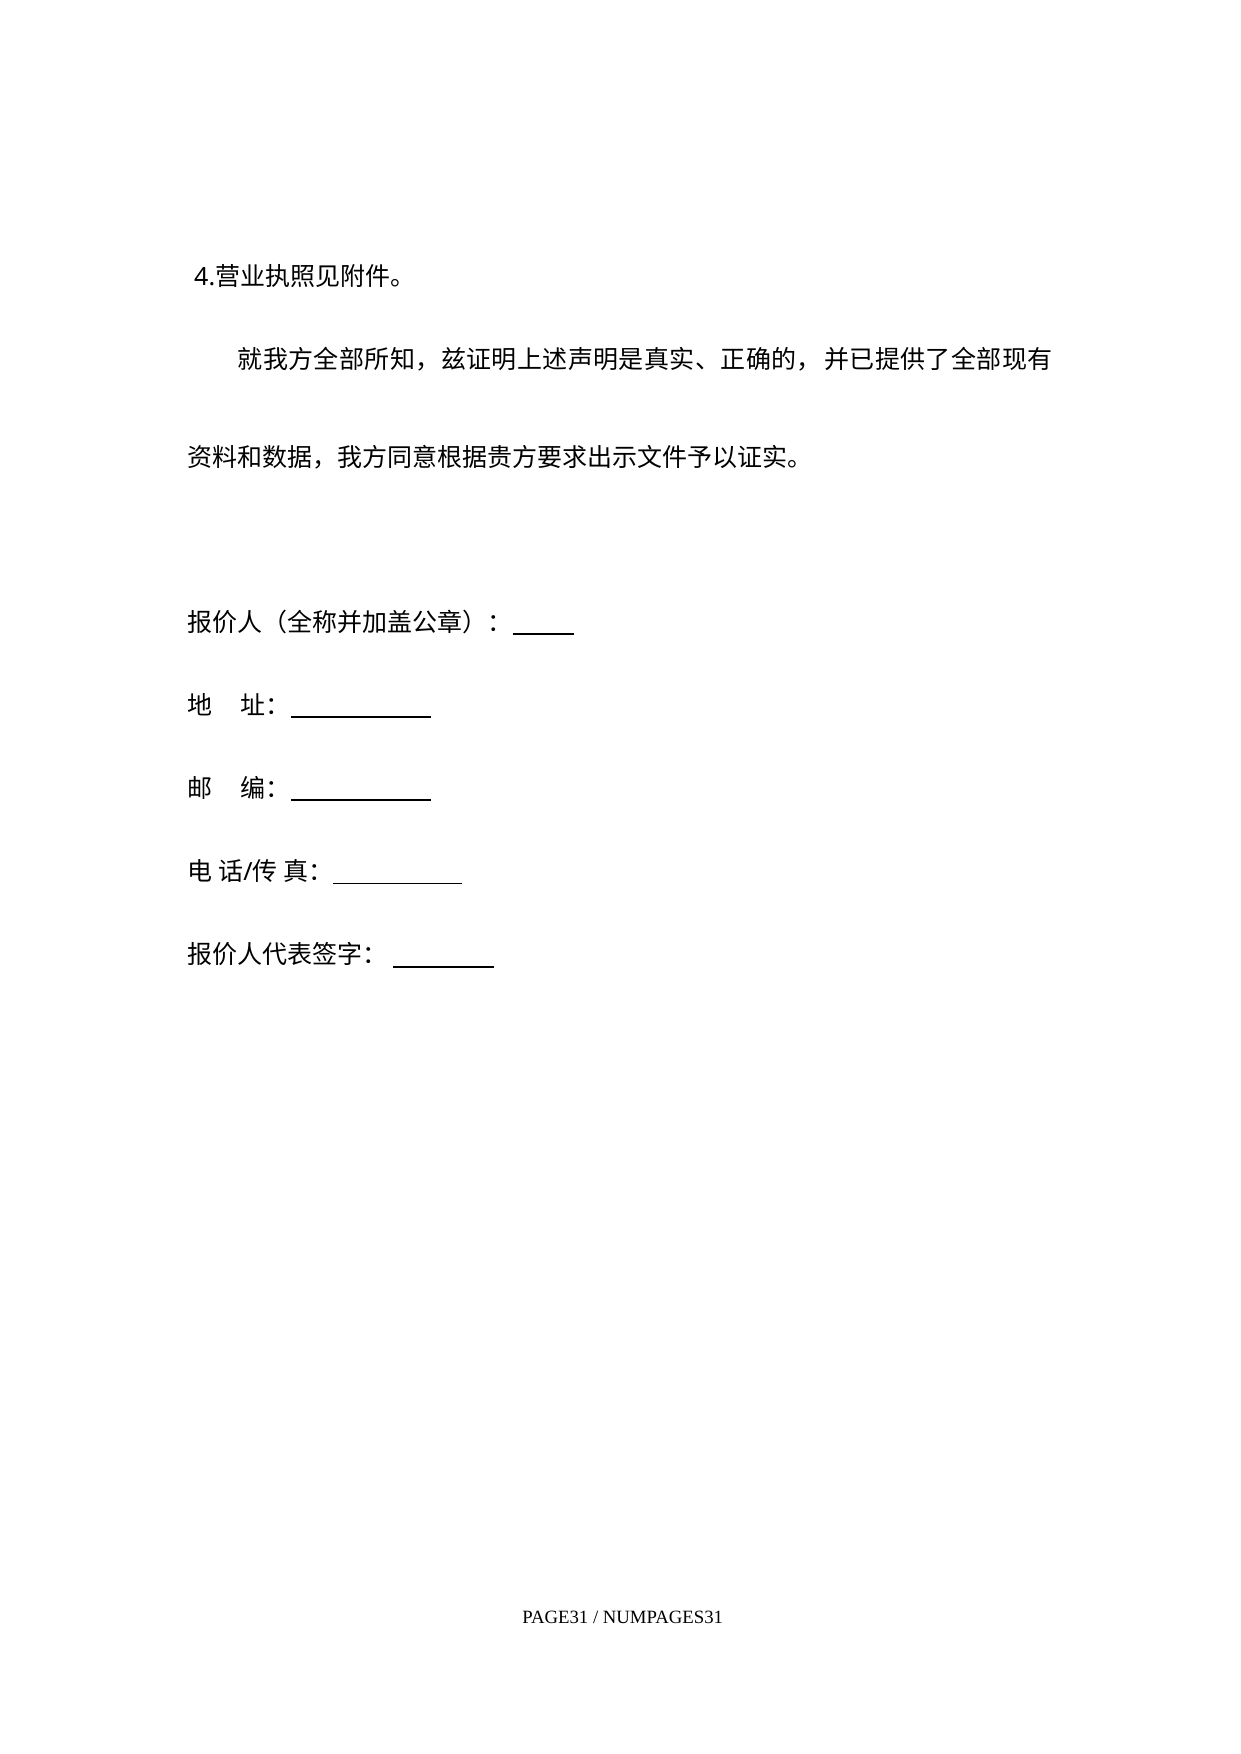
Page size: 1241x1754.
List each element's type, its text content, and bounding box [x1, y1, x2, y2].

text 报价人代表签字： [187, 920, 1053, 985]
text 报价人（全称并加盖公章）： [187, 588, 1053, 653]
text 就我方全部所知，兹证明上述声明是真实、正确的，并已提供了全部现有资料和数据，我方同意根据贵方要求出示文件予以证实。 [187, 325, 1053, 488]
text 邮 编： [187, 754, 1053, 819]
text 电 话/传 真： [187, 837, 1053, 902]
text 地 址： [187, 671, 1053, 736]
text 4.营业执照见附件。 [187, 242, 1053, 307]
